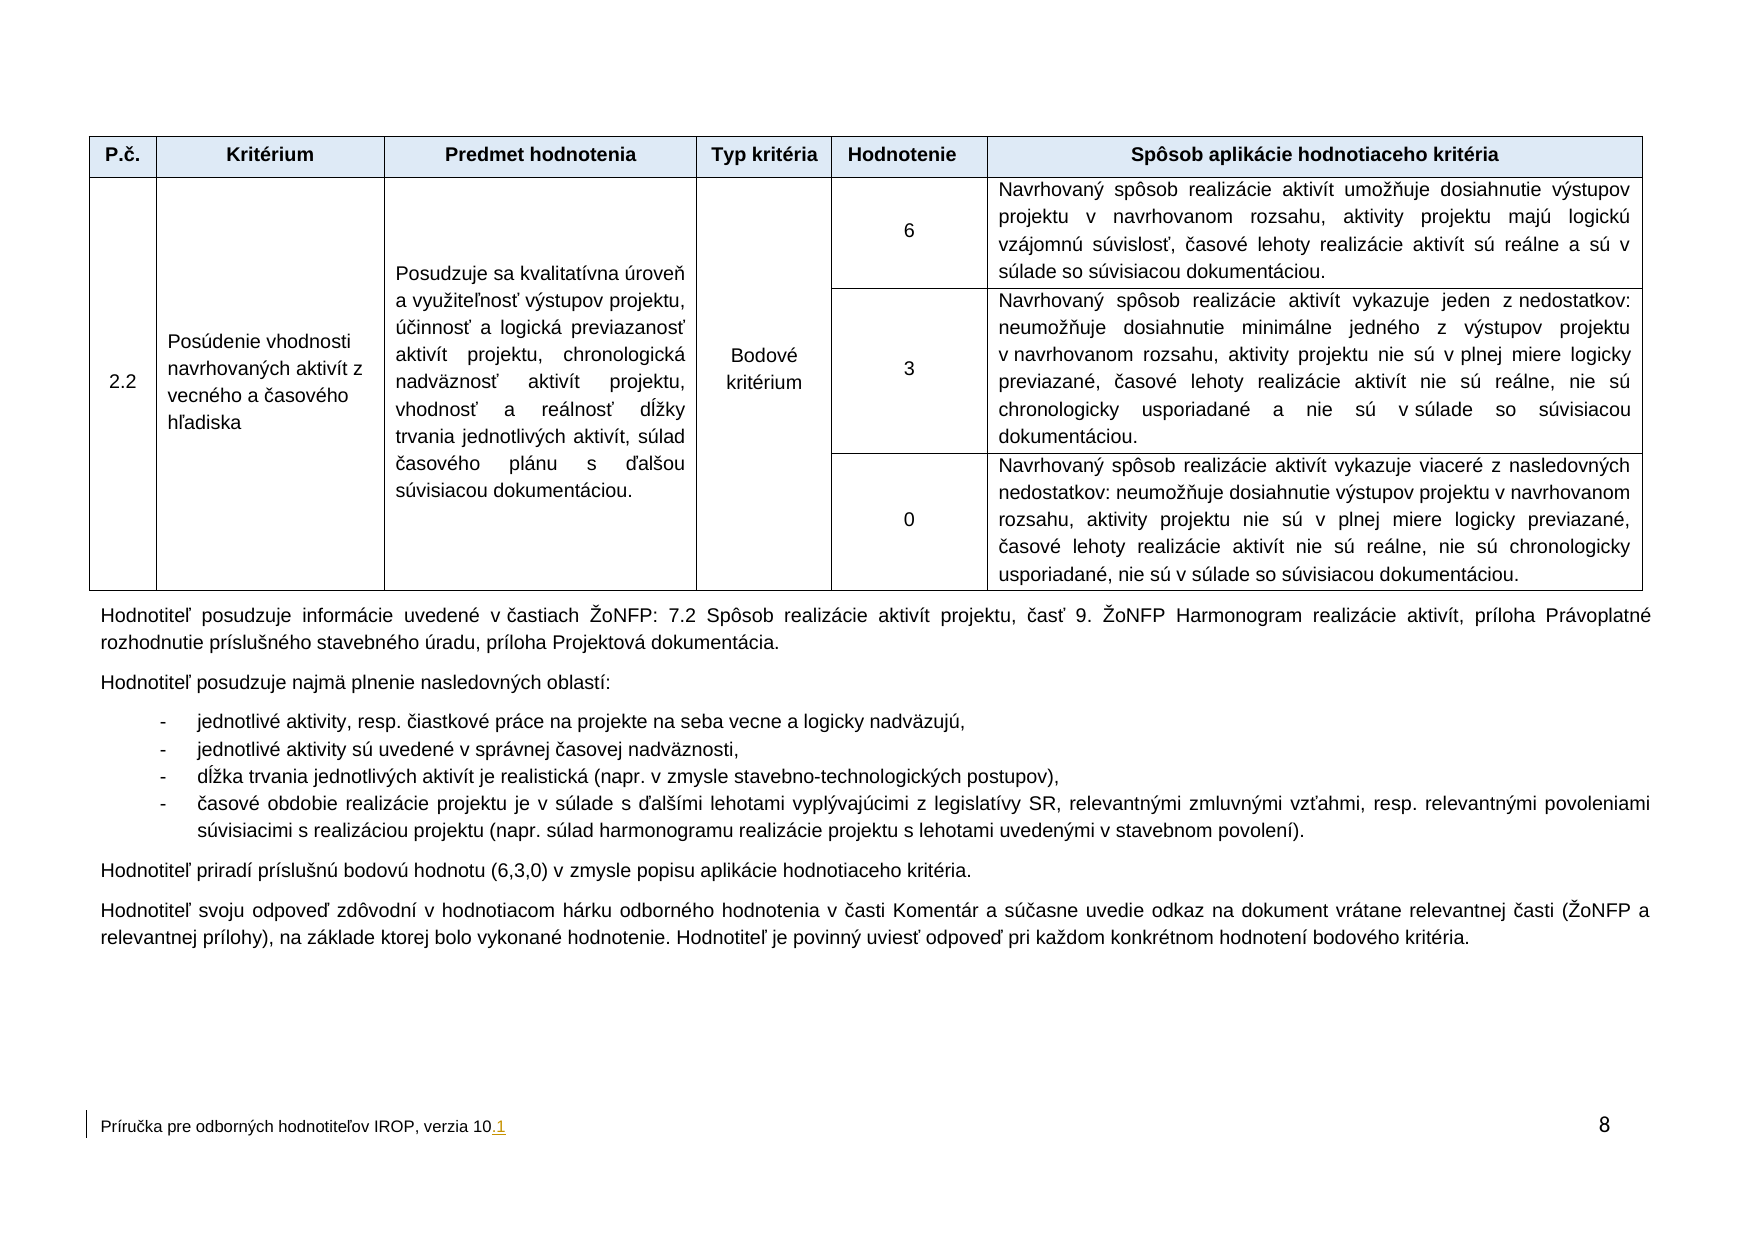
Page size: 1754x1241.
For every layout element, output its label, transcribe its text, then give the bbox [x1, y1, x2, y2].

table_header Hodnotenie [832, 137, 987, 177]
table_header Predmet hodnotenia [385, 137, 696, 177]
list jednotlivé aktivity, resp. čiastkové práce na projekte na seba vecne a logicky nadväzujú, [159, 710, 1653, 733]
table_header P.č. [90, 137, 156, 177]
text Hodnotiteľ posudzuje najmä plnenie nasledovných oblastí: [100, 671, 1653, 693]
table_header Typ kritéria [697, 137, 831, 177]
list časové obdobie realizácie projektu je v súlade s ďalšími lehotami vyplývajúcimi z legislatívy SR, relevantnými zmluvnými vzťahmi, resp. relevantnými povoleniami súvisiacimi s realizáciou projektu (napr. súlad harmonogramu realizácie projektu s lehotami uvedenými v stavebnom povolení). [159, 792, 1653, 842]
table_header Kritérium [157, 137, 384, 177]
table_cell Posudzuje sa kvalitatívna úroveň a využiteľnosť výstupov projektu, účinnosť a logická previazanosť aktivít projektu, chronologická nadväznosť aktivít projektu, vhodnosť a reálnosť dĺžky trvania jednotlivých aktivít, súlad časového plánu s ďalšou súvisiacou dokumentáciou. [385, 178, 696, 590]
table_cell Navrhovaný spôsob realizácie aktivít umožňuje dosiahnutie výstupov projektu v navrhovanom rozsahu, aktivity projektu majú logickú vzájomnú súvislosť, časové lehoty realizácie aktivít sú reálne a sú v súlade so súvisiacou dokumentáciou. [988, 178, 1642, 288]
text Hodnotiteľ posudzuje informácie uvedené v častiach ŽoNFP: 7.2 Spôsob realizácie aktivít projektu, časť 9. ŽoNFP Harmonogram realizácie aktivít, príloha Právoplatné rozhodnutie príslušného stavebného úradu, príloha Projektová dokumentácia. [100, 604, 1653, 654]
list jednotlivé aktivity sú uvedené v správnej časovej nadväznosti, [159, 738, 1653, 760]
table_cell Navrhovaný spôsob realizácie aktivít vykazuje jeden z nedostatkov: neumožňuje dosiahnutie minimálne jedného z výstupov projektu v navrhovanom rozsahu, aktivity projektu nie sú v plnej miere logicky previazané, časové lehoty realizácie aktivít nie sú reálne, nie sú chronologicky usporiadané a nie sú v súlade so súvisiacou dokumentáciou. [988, 289, 1642, 453]
table_cell 6 [832, 178, 987, 288]
table_cell Bodové kritérium [697, 178, 831, 590]
table_header Spôsob aplikácie hodnotiaceho kritéria [988, 137, 1642, 177]
text Hodnotiteľ priradí príslušnú bodovú hodnotu (6,3,0) v zmysle popisu aplikácie hodnotiaceho kritéria. [100, 859, 1653, 882]
list dĺžka trvania jednotlivých aktivít je realistická (napr. v zmysle stavebno-technologických postupov), [159, 765, 1653, 787]
text Hodnotiteľ svoju odpoveď zdôvodní v hodnotiacom hárku odborného hodnotenia v časti Komentár a súčasne uvedie odkaz na dokument vrátane relevantnej časti (ŽoNFP a relevantnej prílohy), na základe ktorej bolo vykonané hodnotenie. Hodnotiteľ je povinný uviesť odpoveď pri každom konkrétnom hodnotení bodového kritéria. [100, 898, 1653, 948]
table_cell Posúdenie vhodnosti navrhovaných aktivít z vecného a časového hľadiska [157, 178, 384, 590]
table_cell Navrhovaný spôsob realizácie aktivít vykazuje viaceré z nasledovných nedostatkov: neumožňuje dosiahnutie výstupov projektu v navrhovanom rozsahu, aktivity projektu nie sú v plnej miere logicky previazané, časové lehoty realizácie aktivít nie sú reálne, nie sú chronologicky usporiadané, nie sú v súlade so súvisiacou dokumentáciou. [988, 454, 1642, 590]
table_cell 0 [832, 454, 987, 590]
table_cell 3 [832, 289, 987, 453]
table_cell 2.2 [90, 178, 156, 590]
